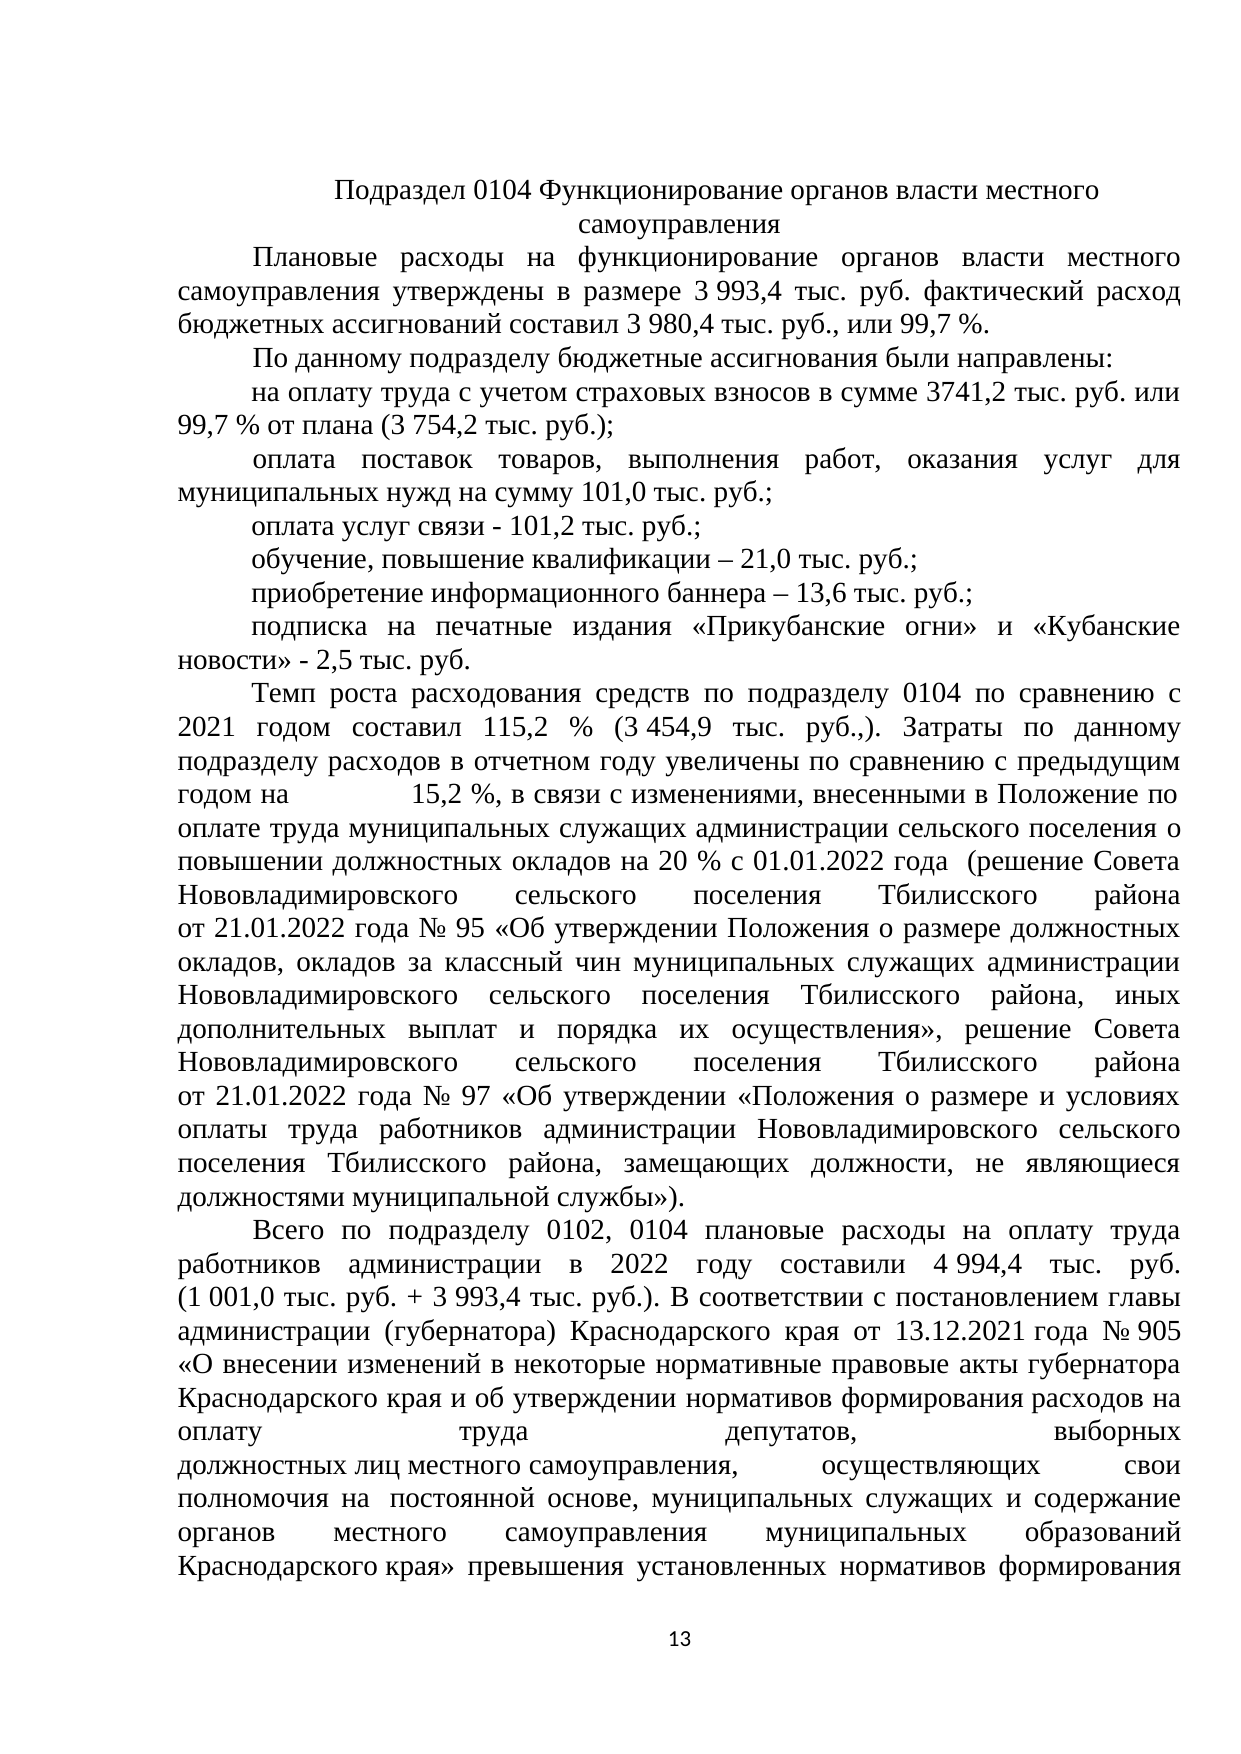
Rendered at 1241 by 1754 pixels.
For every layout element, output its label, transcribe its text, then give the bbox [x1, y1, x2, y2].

text подписка на печатные издания «Прикубанские огни» и «Кубанские новости» - 2,5 тыс. руб. [177, 608, 1181, 676]
text обучение, повышение квалификации – 21,0 тыс. руб.; [177, 541, 1181, 575]
text оплата поставок товаров, выполнения работ, оказания услуг для муниципальных нужд на сумму 101,0 тыс. руб.; [177, 441, 1181, 508]
text приобретение информационного баннера – 13,6 тыс. руб.; [177, 575, 1181, 608]
text на оплату труда с учетом страховых взносов в сумме 3741,2 тыс. руб. или 99,7 % от плана (3 754,2 тыс. руб.); [177, 374, 1181, 441]
text По данному подразделу бюджетные ассигнования были направлены: [177, 340, 1181, 374]
text оплата услуг связи - 101,2 тыс. руб.; [177, 508, 1181, 541]
text Подраздел 0104 Функционирование органов власти местного самоуправления [177, 172, 1181, 239]
text Темп роста расходования средств по подразделу 0104 по сравнению с 2021 годом составил 115,2 % (3 454,9 тыс. руб.,). Затраты по данному подразделу расходов в отчетном году увеличены по сравнению с предыдущим годом на 15,2 %, в связи с изменениями, внесенными в Положение по оплате труда муниципальных служащих администрации сельского поселения о повышении должностных окладов на 20 % с 01.01.2022 года (решение Совета Нововладимировского сельского поселения Тбилисского района от 21.01.2022 года № 95 «Об утверждении Положения о размере должностных окладов, окладов за классный чин муниципальных служащих администрации Нововладимировского сельского поселения Тбилисского района, иных дополнительных выплат и порядка их осуществления», решение Совета Нововладимировского сельского поселения Тбилисского района от 21.01.2022 года № 97 «Об утверждении «Положения о размере и условиях оплаты труда работников администрации Нововладимировского сельского поселения Тбилисского района, замещающих должности, не являющиеся должностями муниципальной службы»). [177, 676, 1181, 1212]
text Плановые расходы на функционирование органов власти местного самоуправления утверждены в размере 3 993,4 тыс. руб. фактический расход бюджетных ассигнований составил 3 980,4 тыс. руб., или 99,7 %. [177, 239, 1181, 340]
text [177, 1380, 1181, 1581]
